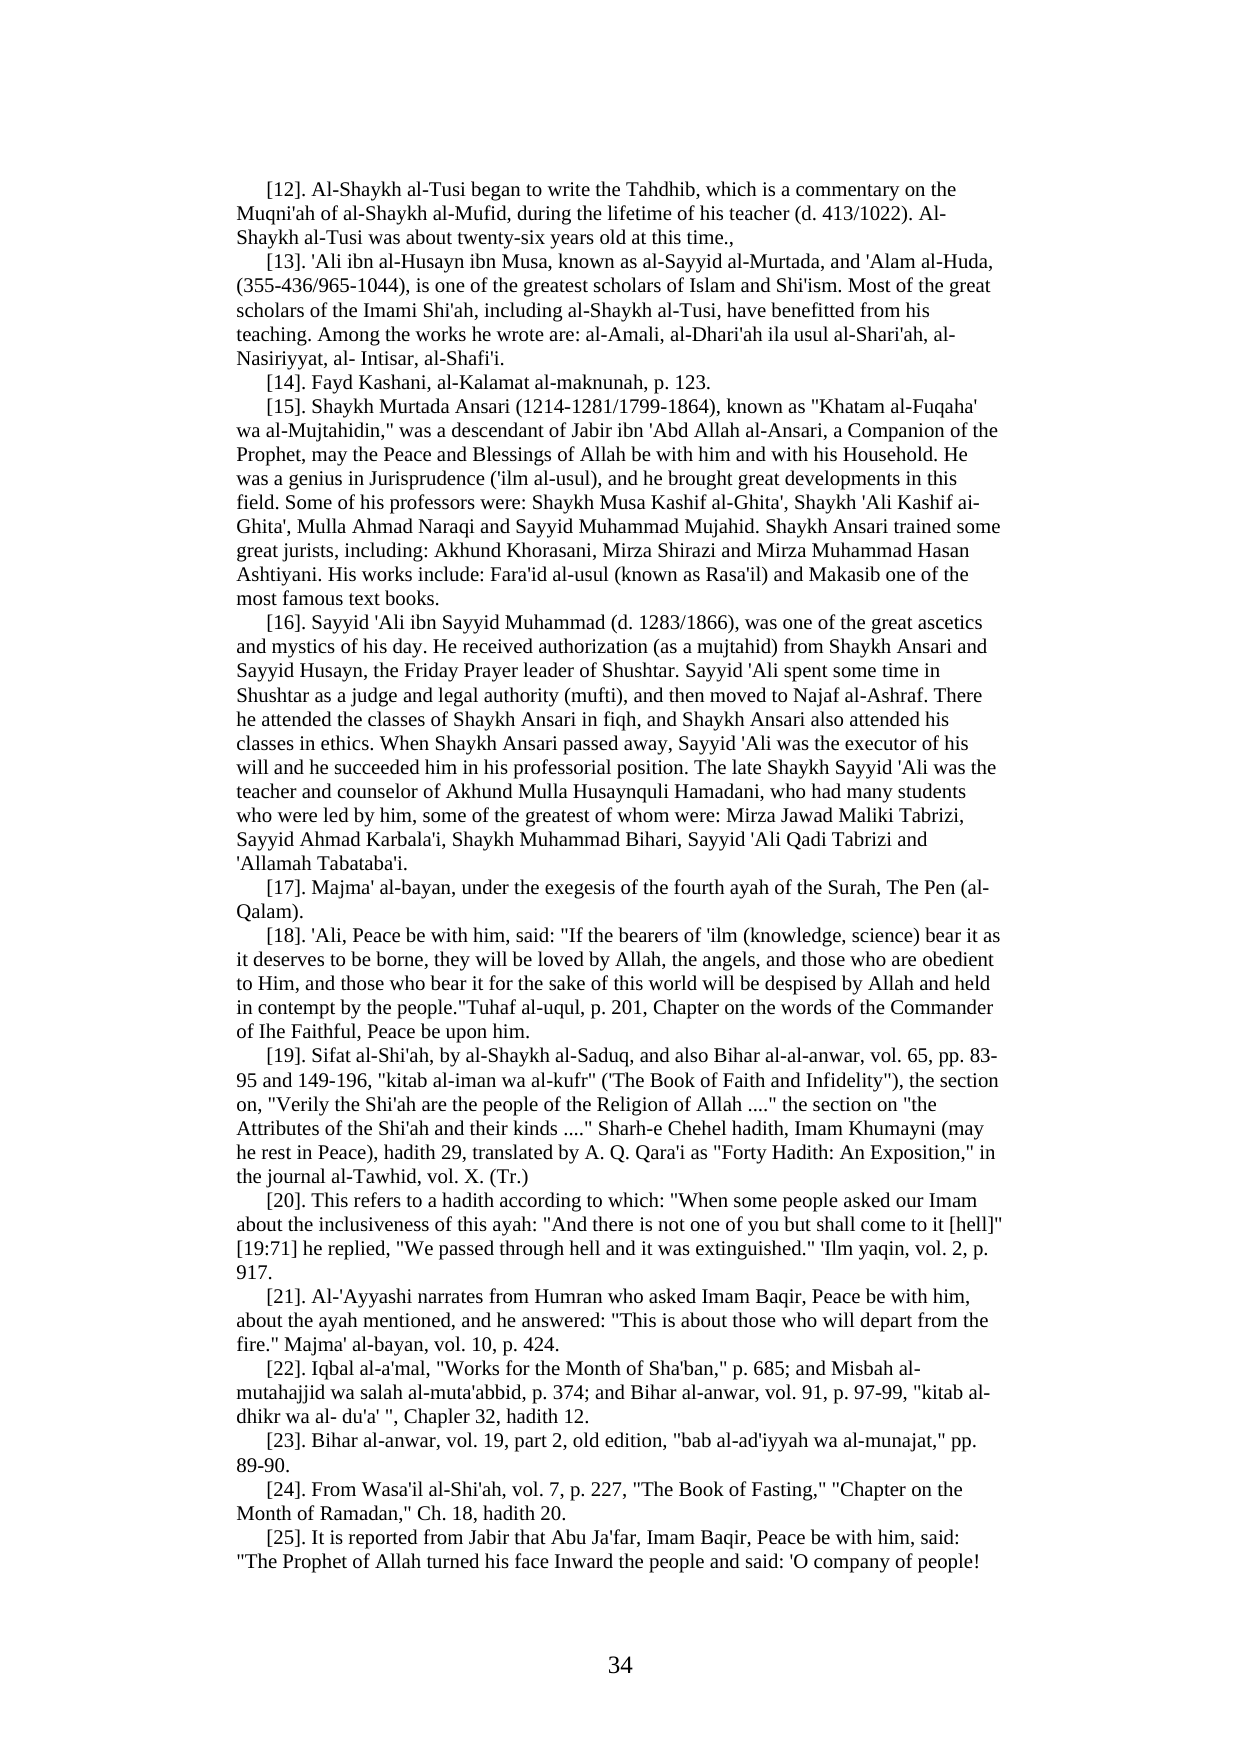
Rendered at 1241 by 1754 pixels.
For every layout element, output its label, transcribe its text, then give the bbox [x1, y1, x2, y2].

text [19]. Sifat al-Shi'ah, by al-Shaykh al-Saduq, and also Bihar al-al-anwar, vol. 65, pp. 83-95 and 149-196, "kitab al-iman wa al-kufr" ('The Book of Faith and Infidelity"), the section on, "Verily the Shi'ah are the people of the Religion of Allah ...." the section on "the Attributes of the Shi'ah and their kinds ...." Sharh-e Chehel hadith, Imam Khumayni (may he rest in Peace), hadith 29, translated by A. Q. Qara'i as "Forty Hadith: An Exposition," in the journal al-Tawhid, vol. X. (Tr.) [236, 1043, 1004, 1188]
text [14]. Fayd Kashani, al-Kalamat al-maknunah, p. 123. [236, 370, 1004, 394]
text [17]. Majma' al-bayan, under the exegesis of the fourth ayah of the Surah, The Pen (al- Qalam). [236, 875, 1004, 923]
text [13]. 'Ali ibn al-Husayn ibn Musa, known as al-Sayyid al-Murtada, and 'Alam al-Huda, (355-436/965-1044), is one of the greatest scholars of Islam and Shi'ism. Most of the great scholars of the Imami Shi'ah, including al-Shaykh al-Tusi, have benefitted from his teaching. Among the works he wrote are: al-Amali, al-Dhari'ah ila usul al-Shari'ah, al-Nasiriyyat, al- Intisar, al-Shafi'i. [236, 249, 1004, 370]
text [21]. Al-'Ayyashi narrates from Humran who asked Imam Baqir, Peace be with him, about the ayah mentioned, and he answered: "This is about those who will depart from the fire." Majma' al-bayan, vol. 10, p. 424. [236, 1284, 1004, 1356]
text [22]. Iqbal al-a'mal, "Works for the Month of Sha'ban," p. 685; and Misbah al-mutahajjid wa salah al-muta'abbid, p. 374; and Bihar al-anwar, vol. 91, p. 97-99, "kitab al-dhikr wa al- du'a' ", Chapler 32, hadith 12. [236, 1356, 1004, 1428]
text [18]. 'Ali, Peace be with him, said: "If the bearers of 'ilm (knowledge, science) bear it as it deserves to be borne, they will be loved by Allah, the angels, and those who are obedient to Him, and those who bear it for the sake of this world will be despised by Allah and held in contempt by the people."Tuhaf al-uqul, p. 201, Chapter on the words of the Commander of Ihe Faithful, Peace be upon him. [236, 923, 1004, 1043]
text [16]. Sayyid 'Ali ibn Sayyid Muhammad (d. 1283/1866), was one of the great ascetics and mystics of his day. He received authorization (as a mujtahid) from Shaykh Ansari and Sayyid Husayn, the Friday Prayer leader of Shushtar. Sayyid 'Ali spent some time in Shushtar as a judge and legal authority (mufti), and then moved to Najaf al-Ashraf. There he attended the classes of Shaykh Ansari in fiqh, and Shaykh Ansari also attended his classes in ethics. When Shaykh Ansari passed away, Sayyid 'Ali was the executor of his will and he succeeded him in his professorial position. The late Shaykh Sayyid 'Ali was the teacher and counselor of Akhund Mulla Husaynquli Hamadani, who had many students who were led by him, some of the greatest of whom were: Mirza Jawad Maliki Tabrizi, Sayyid Ahmad Karbala'i, Shaykh Muhammad Bihari, Sayyid 'Ali Qadi Tabrizi and 'Allamah Tabataba'i. [236, 610, 1004, 875]
text [15]. Shaykh Murtada Ansari (1214-1281/1799-1864), known as "Khatam al-Fuqaha' wa al-Mujtahidin," was a descendant of Jabir ibn 'Abd Allah al-Ansari, a Companion of the Prophet, may the Peace and Blessings of Allah be with him and with his Household. He was a genius in Jurisprudence ('ilm al-usul), and he brought great developments in this field. Some of his professors were: Shaykh Musa Kashif al-Ghita', Shaykh 'Ali Kashif ai-Ghita', Mulla Ahmad Naraqi and Sayyid Muhammad Mujahid. Shaykh Ansari trained some great jurists, including: Akhund Khorasani, Mirza Shirazi and Mirza Muhammad Hasan Ashtiyani. His works include: Fara'id al-usul (known as Rasa'il) and Makasib one of the most famous text books. [236, 394, 1004, 610]
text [236, 1525, 1004, 1573]
text [23]. Bihar al-anwar, vol. 19, part 2, old edition, "bab al-ad'iyyah wa al-munajat," pp. 89-90. [236, 1428, 1004, 1477]
text [12]. Al-Shaykh al-Tusi began to write the Tahdhib, which is a commentary on the Muqni'ah of al-Shaykh al-Mufid, during the lifetime of his teacher (d. 413/1022). Al-Shaykh al-Tusi was about twenty-six years old at this time., [236, 177, 1004, 249]
text [24]. From Wasa'il al-Shi'ah, vol. 7, p. 227, "The Book of Fasting," "Chapter on the Month of Ramadan," Ch. 18, hadith 20. [236, 1477, 1004, 1525]
text [20]. This refers to a hadith according to which: "When some people asked our Imam about the inclusiveness of this ayah: "And there is not one of you but shall come to it [hell]" [19:71] he replied, "We passed through hell and it was extinguished." 'Ilm yaqin, vol. 2, p. 917. [236, 1188, 1004, 1284]
